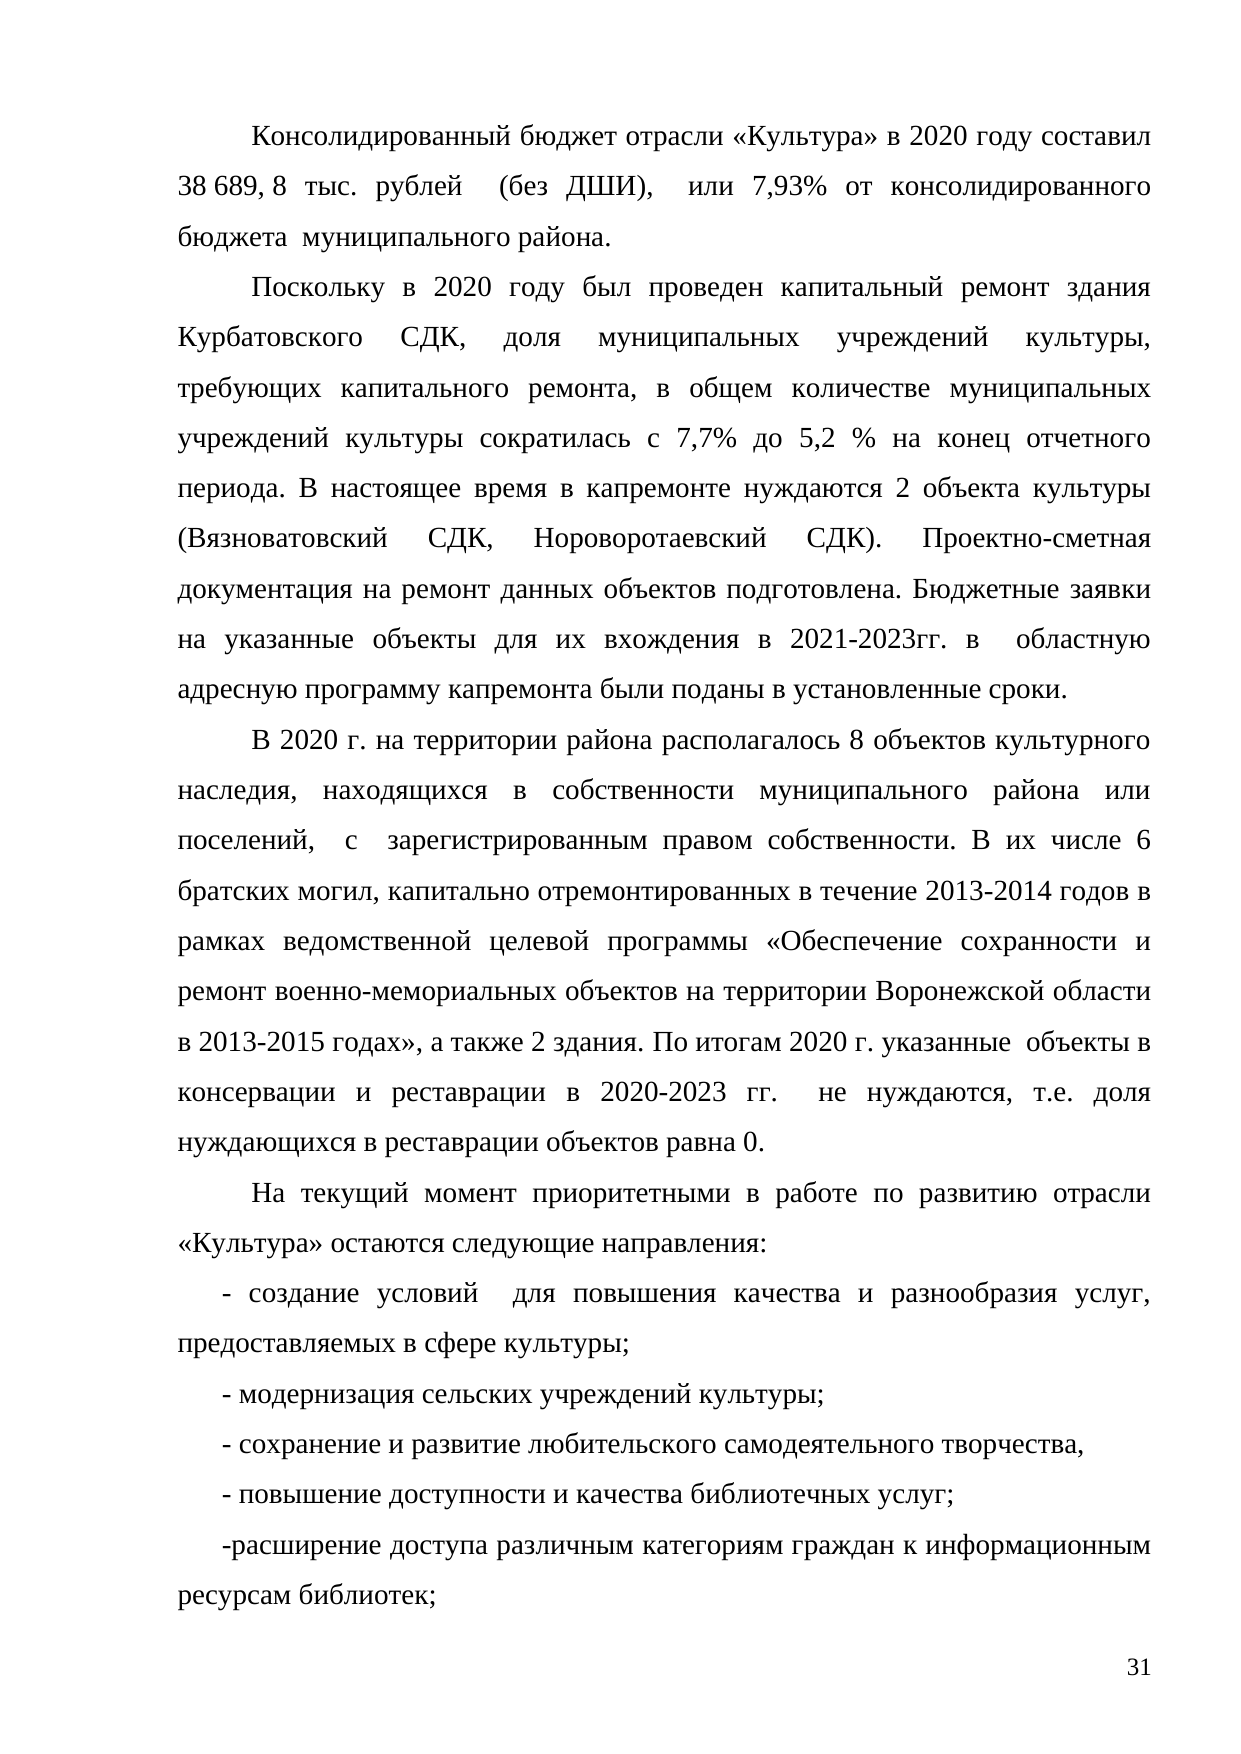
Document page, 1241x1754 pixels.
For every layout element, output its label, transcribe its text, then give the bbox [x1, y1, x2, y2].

list - создание условий для повышения качества и разнообразия услуг, предоставляемых в сфере культуры; [177, 1275, 1152, 1359]
list На текущий момент приоритетными в работе по развитию отрасли «Культура» остаются следующие направления: [177, 1175, 1152, 1258]
text - сохранение и развитие любительского самодеятельного творчества, [177, 1426, 1152, 1460]
list - модернизация сельских учреждений культуры; [177, 1376, 1152, 1409]
list Консолидированный бюджет отрасли «Культура» в 2020 году составил 38 689, 8 тыс. рублей (без ДШИ), или 7,93% от консолидированного бюджета муниципального района. [177, 118, 1152, 252]
text - повышение доступности и качества библиотечных услуг; [177, 1477, 1152, 1510]
text В 2020 г. на территории района располагалось 8 объектов культурного наследия, находящихся в собственности муниципального района или поселений, с зарегистрированным правом собственности. В их числе 6 братских могил, капитально отремонтированных в течение 2013-2014 годов в рамках ведомственной целевой программы «Обеспечение сохранности и ремонт военно-мемориальных объектов на территории Воронежской области в 2013-2015 годах», а также 2 здания. По итогам 2020 г. указанные объекты в консервации и реставрации в 2020-2023 гг. не нуждаются, т.е. доля нуждающихся в реставрации объектов равна 0. [177, 722, 1152, 1158]
text -расширение доступа различным категориям граждан к информационным ресурсам библиотек; [177, 1527, 1152, 1611]
list Поскольку в 2020 году был проведен капитальный ремонт здания Курбатовского СДК, доля муниципальных учреждений культуры, требующих капитального ремонта, в общем количестве муниципальных учреждений культуры сократилась с 7,7% до 5,2 % на конец отчетного периода. В настоящее время в капремонте нуждаются 2 объекта культуры (Вязноватовский СДК, Нороворотаевский СДК). Проектно-сметная документация на ремонт данных объектов подготовлена. Бюджетные заявки на указанные объекты для их вхождения в 2021-2023гг. в областную адресную программу капремонта были поданы в установленные сроки. [177, 269, 1152, 705]
